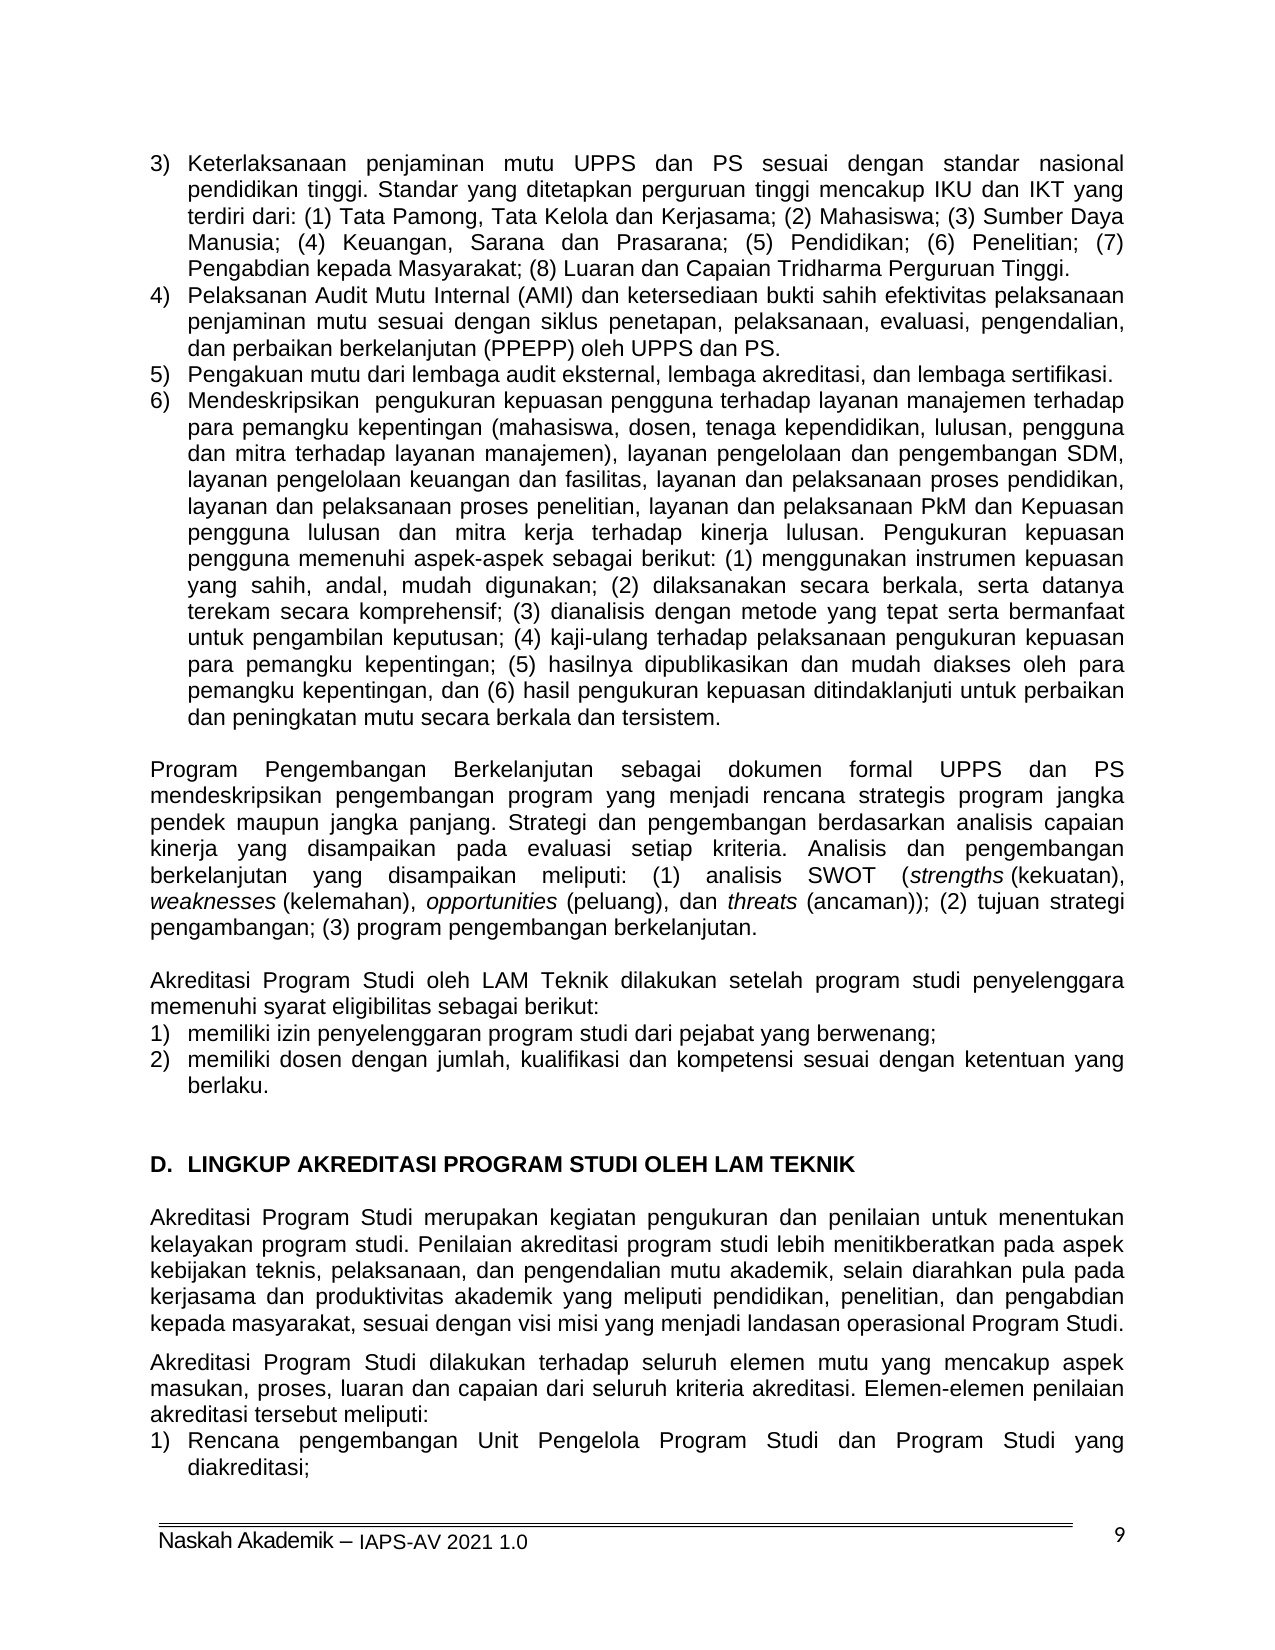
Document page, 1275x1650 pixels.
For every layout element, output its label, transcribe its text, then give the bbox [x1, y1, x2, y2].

text 3) Keterlaksanaan penjaminan mutu UPPS dan PS sesuai dengan standar nasional pendidikan tinggi. Standar yang ditetapkan perguruan tinggi mencakup IKU dan IKT yang terdiri dari: (1) Tata Pamong, Tata Kelola dan Kerjasama; (2) Mahasiswa; (3) Sumber Daya Manusia; (4) Keuangan, Sarana dan Prasarana; (5) Pendidikan; (6) Penelitian; (7) Pengabdian kepada Masyarakat; (8) Luaran dan Capaian Tridharma Perguruan Tinggi. [150, 150, 1125, 282]
text Akreditasi Program Studi merupakan kegiatan pengukuran dan penilaian untuk menentukan kelayakan program studi. Penilaian akreditasi program studi lebih menitikberatkan pada aspek kebijakan teknis, pelaksanaan, dan pengendalian mutu akademik, selain diarahkan pula pada kerjasama dan produktivitas akademik yang meliputi pendidikan, penelitian, dan pengabdian kepada masyarakat, sesuai dengan visi misi yang menjadi landasan operasional Program Studi. [150, 1204, 1125, 1336]
text 5) Pengakuan mutu dari lembaga audit eksternal, lembaga akreditasi, dan lembaga sertifikasi. [150, 361, 1125, 387]
text Akreditasi Program Studi dilakukan terhadap seluruh elemen mutu yang mencakup aspek masukan, proses, luaran dan capaian dari seluruh kriteria akreditasi. Elemen-elemen penilaian akreditasi tersebut meliputi: [150, 1348, 1125, 1427]
text Akreditasi Program Studi oleh LAM Teknik dilakukan setelah program studi penyelenggara memenuhi syarat eligibilitas sebagai berikut: [150, 967, 1125, 1020]
list memiliki izin penyelenggaran program studi dari pejabat yang berwenang; [150, 1020, 1125, 1046]
list Program Pengembangan Berkelanjutan sebagai dokumen formal UPPS dan PS mendeskripsikan pengembangan program yang menjadi rencana strategis program jangka pendek maupun jangka panjang. Strategi dan pengembangan berdasarkan analisis capaian kinerja yang disampaikan pada evaluasi setiap kriteria. Analisis dan pengembangan berkelanjutan yang disampaikan meliputi: (1) analisis SWOT (strengths (kekuatan), weaknesses (kelemahan), opportunities (peluang), dan threats (ancaman)); (2) tujuan strategi pengambangan; (3) program pengembangan berkelanjutan. [150, 756, 1125, 941]
text 6) Mendeskripsikan pengukuran kepuasan pengguna terhadap layanan manajemen terhadap para pemangku kepentingan (mahasiswa, dosen, tenaga kependidikan, lulusan, pengguna dan mitra terhadap layanan manajemen), layanan pengelolaan dan pengembangan SDM, layanan pengelolaan keuangan dan fasilitas, layanan dan pelaksanaan proses pendidikan, layanan dan pelaksanaan proses penelitian, layanan dan pelaksanaan PkM dan Kepuasan pengguna lulusan dan mitra kerja terhadap kinerja lulusan. Pengukuran kepuasan pengguna memenuhi aspek-aspek sebagai berikut: (1) menggunakan instrumen kepuasan yang sahih, andal, mudah digunakan; (2) dilaksanakan secara berkala, serta datanya terekam secara komprehensif; (3) dianalisis dengan metode yang tepat serta bermanfaat untuk pengambilan keputusan; (4) kaji-ulang terhadap pelaksanaan pengukuran kepuasan para pemangku kepentingan; (5) hasilnya dipublikasikan dan mudah diakses oleh para pemangku kepentingan, dan (6) hasil pengukuran kepuasan ditindaklanjuti untuk perbaikan dan peningkatan mutu secara berkala dan tersistem. [150, 387, 1125, 730]
list memiliki dosen dengan jumlah, kualifikasi dan kompetensi sesuai dengan ketentuan yang berlaku. [150, 1046, 1125, 1099]
list Rencana pengembangan Unit Pengelola Program Studi dan Program Studi yang diakreditasi; [150, 1427, 1125, 1480]
text 4) Pelaksanan Audit Mutu Internal (AMI) dan ketersediaan bukti sahih efektivitas pelaksanaan penjaminan mutu sesuai dengan siklus penetapan, pelaksanaan, evaluasi, pengendalian, dan perbaikan berkelanjutan (PPEPP) oleh UPPS dan PS. [150, 282, 1125, 361]
text D. LINGKUP AKREDITASI PROGRAM STUDI OLEH LAM TEKNIK [150, 1151, 1125, 1178]
